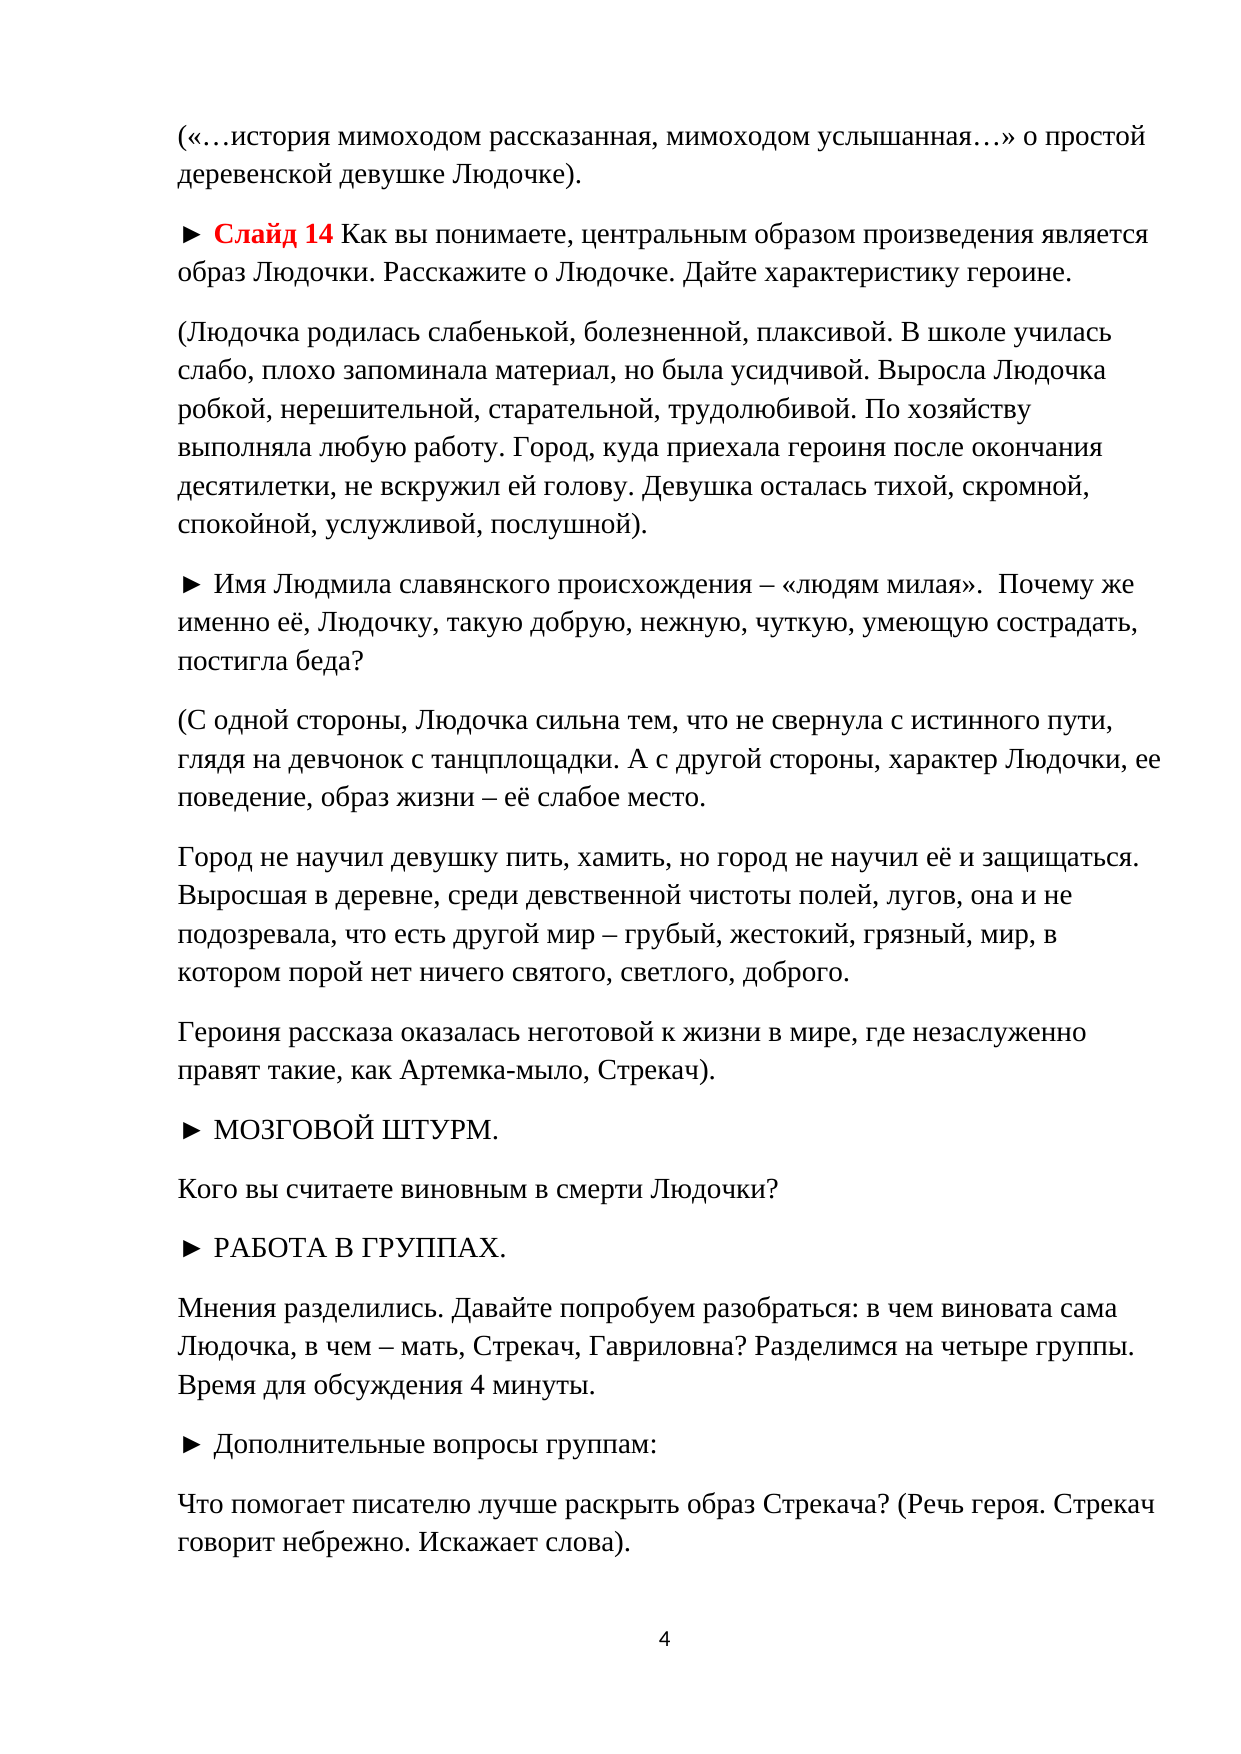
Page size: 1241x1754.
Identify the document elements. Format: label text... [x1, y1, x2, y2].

text ► РАБОТА В ГРУППАХ. [177, 1231, 1167, 1264]
text Город не научил девушку пить, хамить, но город не научил её и защищаться. Выросшая в деревне, среди девственной чистоты полей, лугов, она и не подозревала, что есть другой мир – грубый, жестокий, грязный, мир, в котором порой нет ничего святого, светлого, доброго. [177, 839, 1167, 988]
text («…история мимоходом рассказанная, мимоходом услышанная…» о простой деревенской девушке Людочке). [177, 118, 1167, 190]
text ► Имя Людмила славянского происхождения – «людям милая». Почему же именно её, Людочку, такую добрую, нежную, чуткую, умеющую сострадать, постигла беда? [177, 566, 1167, 677]
text ► МОЗГОВОЙ ШТУРМ. [177, 1112, 1167, 1145]
text ► Дополнительные вопросы группам: [177, 1426, 1167, 1460]
text Героиня рассказа оказалась неготовой к жизни в мире, где незаслуженно правят такие, как Артемка-мыло, Стрекач). [177, 1014, 1167, 1086]
text (Людочка родилась слабенькой, болезненной, плаксивой. В школе училась слабо, плохо запоминала материал, но была усидчивой. Выросла Людочка робкой, нерешительной, старательной, трудолюбивой. По хозяйству выполняла любую работу. Город, куда приехала героиня после окончания десятилетки, не вскружил ей голову. Девушка осталась тихой, скромной, спокойной, услужливой, послушной). [177, 314, 1167, 540]
text Что помогает писателю лучше раскрыть образ Стрекача? (Речь героя. Стрекач говорит небрежно. Искажает слова). [177, 1486, 1167, 1558]
text (С одной стороны, Людочка сильна тем, что не свернула с истинного пути, глядя на девчонок с танцплощадки. А с другой стороны, характер Людочки, ее поведение, образ жизни – её слабое место. [177, 702, 1167, 813]
text Мнения разделились. Давайте попробуем разобраться: в чем виновата сама Людочка, в чем – мать, Стрекач, Гавриловна? Разделимся на четыре группы. Время для обсуждения 4 минуты. [177, 1290, 1167, 1401]
text ► Слайд 14 Как вы понимаете, центральным образом произведения является образ Людочки. Расскажите о Людочке. Дайте характеристику героине. [177, 216, 1167, 288]
text Кого вы считаете виновным в смерти Людочки? [177, 1171, 1167, 1205]
